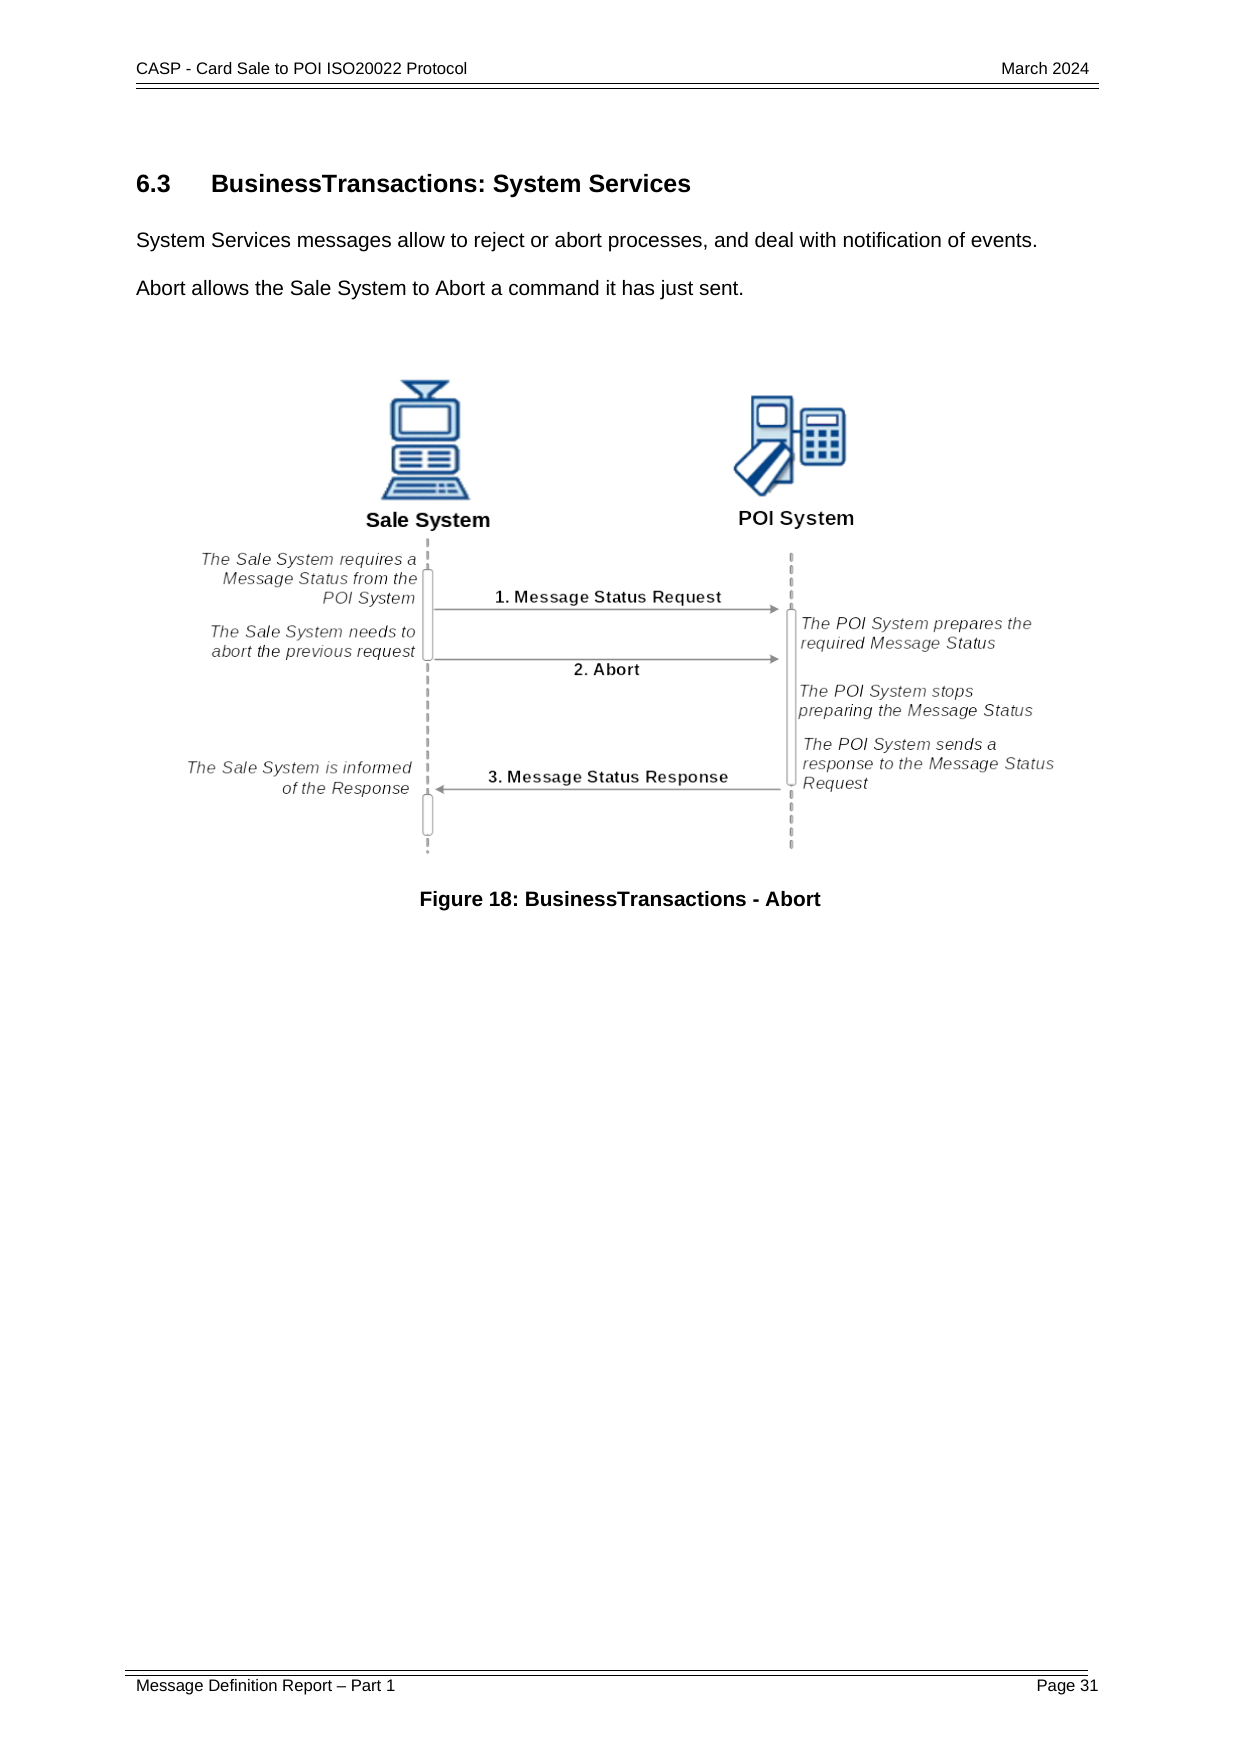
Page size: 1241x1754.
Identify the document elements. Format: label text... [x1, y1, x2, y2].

text Abort allows the Sale System to Abort a command it has just sent. [136, 276, 1104, 300]
text System Services messages allow to reject or abort processes, and deal with notification of events. [136, 228, 1104, 252]
subtitle BusinessTransactions: System Services [136, 169, 1104, 198]
